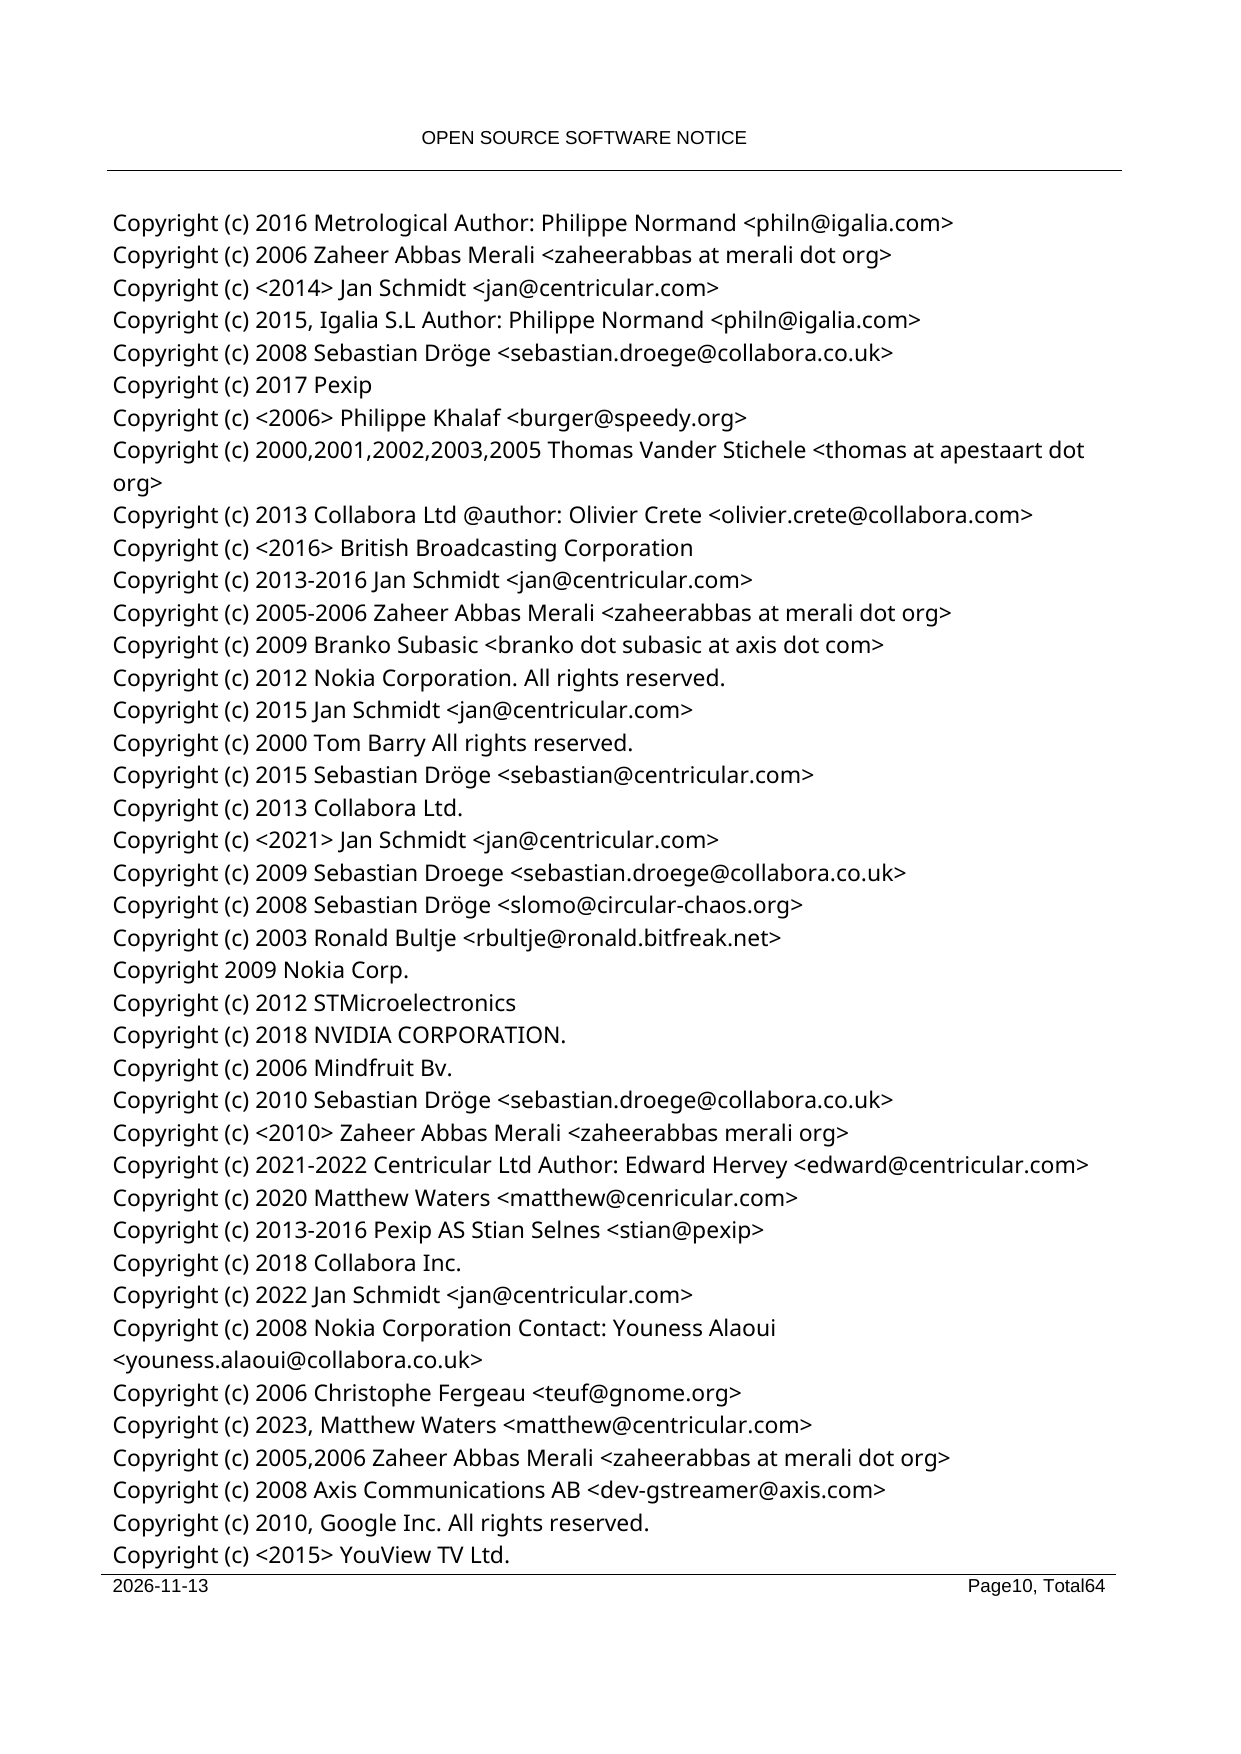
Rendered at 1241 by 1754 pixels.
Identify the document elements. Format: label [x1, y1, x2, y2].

text [112, 206, 1128, 1571]
